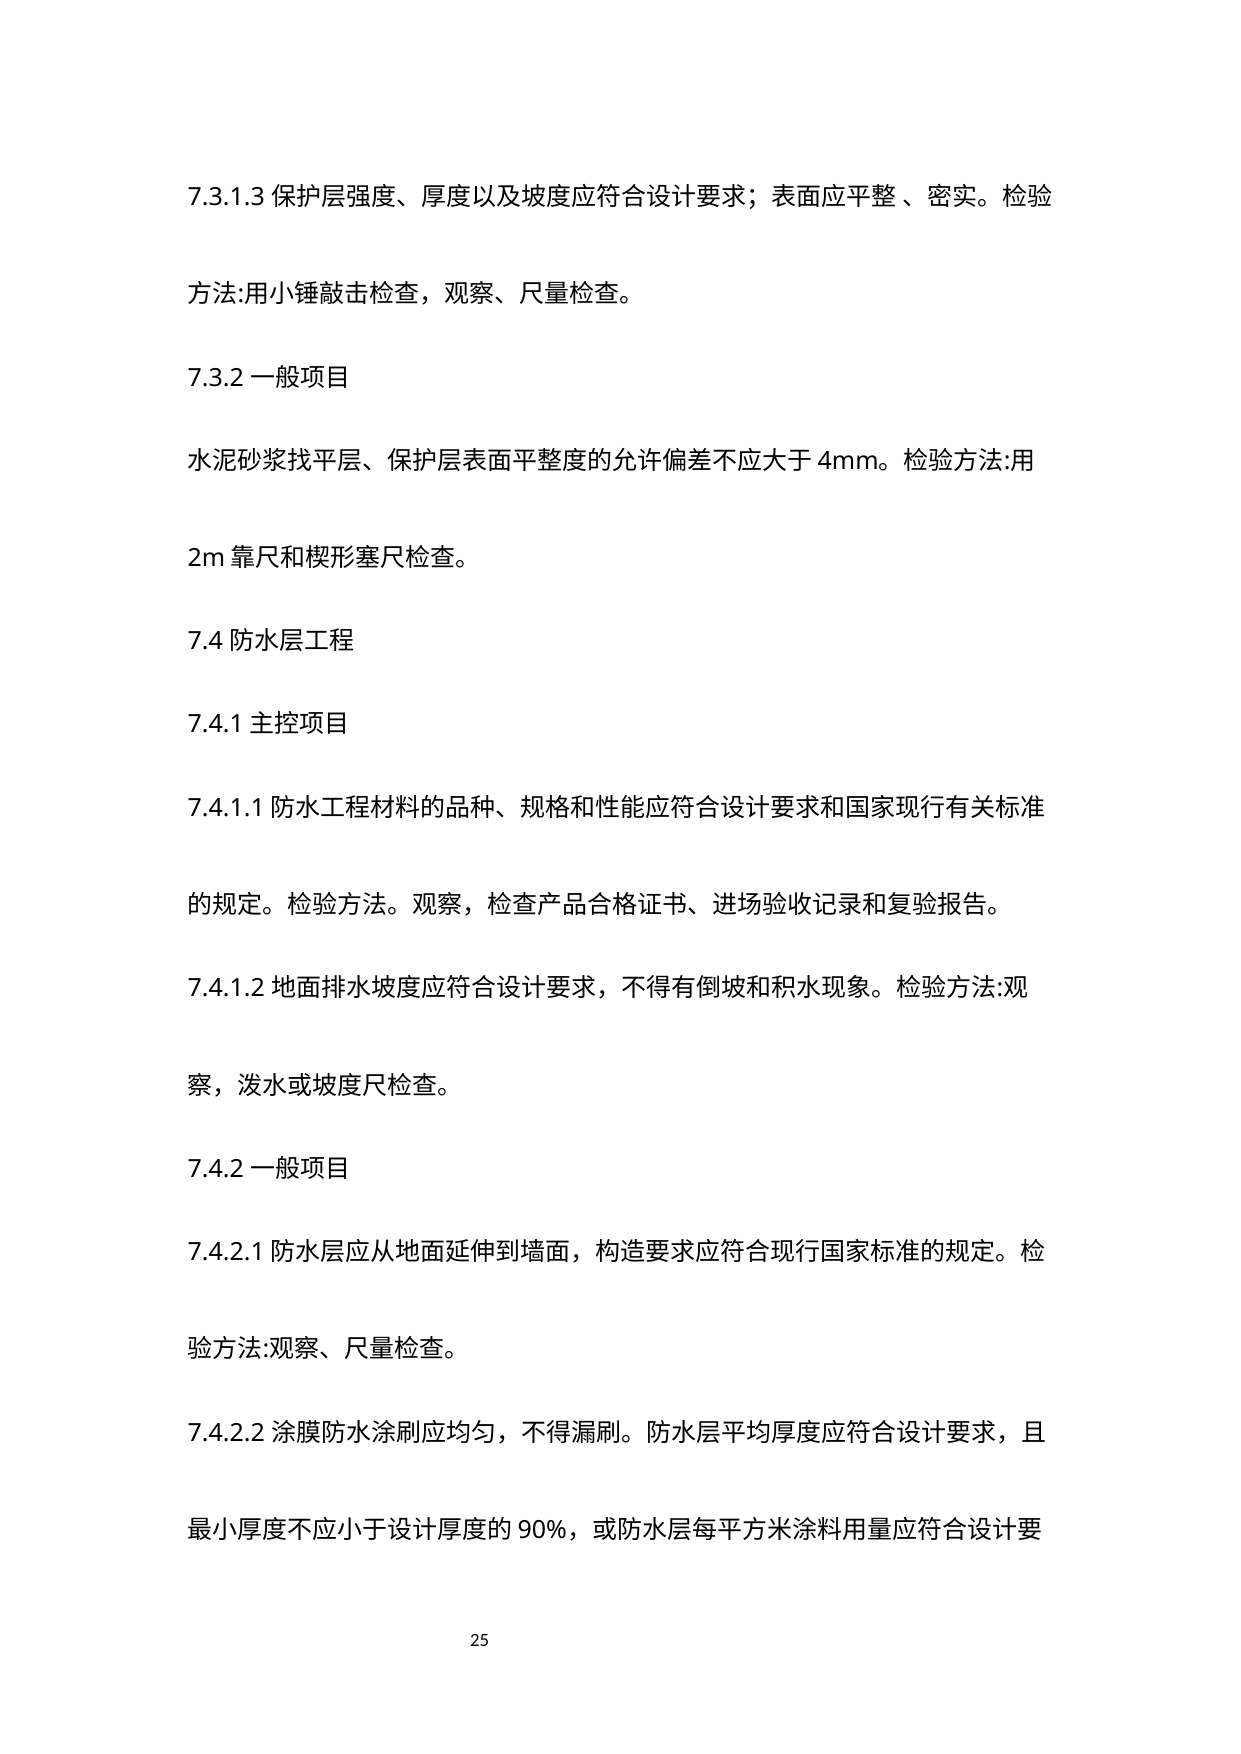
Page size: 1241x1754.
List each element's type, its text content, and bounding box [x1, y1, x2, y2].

text 水泥砂浆找平层、保护层表面平整度的允许偏差不应大于4mm。检验方法:用2m靠尺和楔形塞尺检查。 [187, 426, 1053, 588]
text 7.3.2 一般项目 [187, 343, 1053, 408]
text 7.4 防水层工程 [187, 606, 1053, 671]
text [187, 1398, 1053, 1560]
text 7.4.2 一般项目 [187, 1134, 1053, 1199]
text 7.4.1.2 地面排水坡度应符合设计要求，不得有倒坡和积水现象。检验方法:观察，泼水或坡度尺检查。 [187, 953, 1053, 1116]
text 7.4.2.1防水层应从地面延伸到墙面，构造要求应符合现行国家标准的规定。检验方法:观察、尺量检查。 [187, 1217, 1053, 1379]
text 7.4.1主控项目 [187, 689, 1053, 754]
text 7.3.1.3 保护层强度、厚度以及坡度应符合设计要求；表面应平整 、密实。检验方法:用小锤敲击检查，观察、尺量检查。 [187, 162, 1053, 324]
text 7.4.1.1防水工程材料的品种、规格和性能应符合设计要求和国家现行有关标准的规定。检验方法。观察，检查产品合格证书、进场验收记录和复验报告。 [187, 773, 1053, 935]
